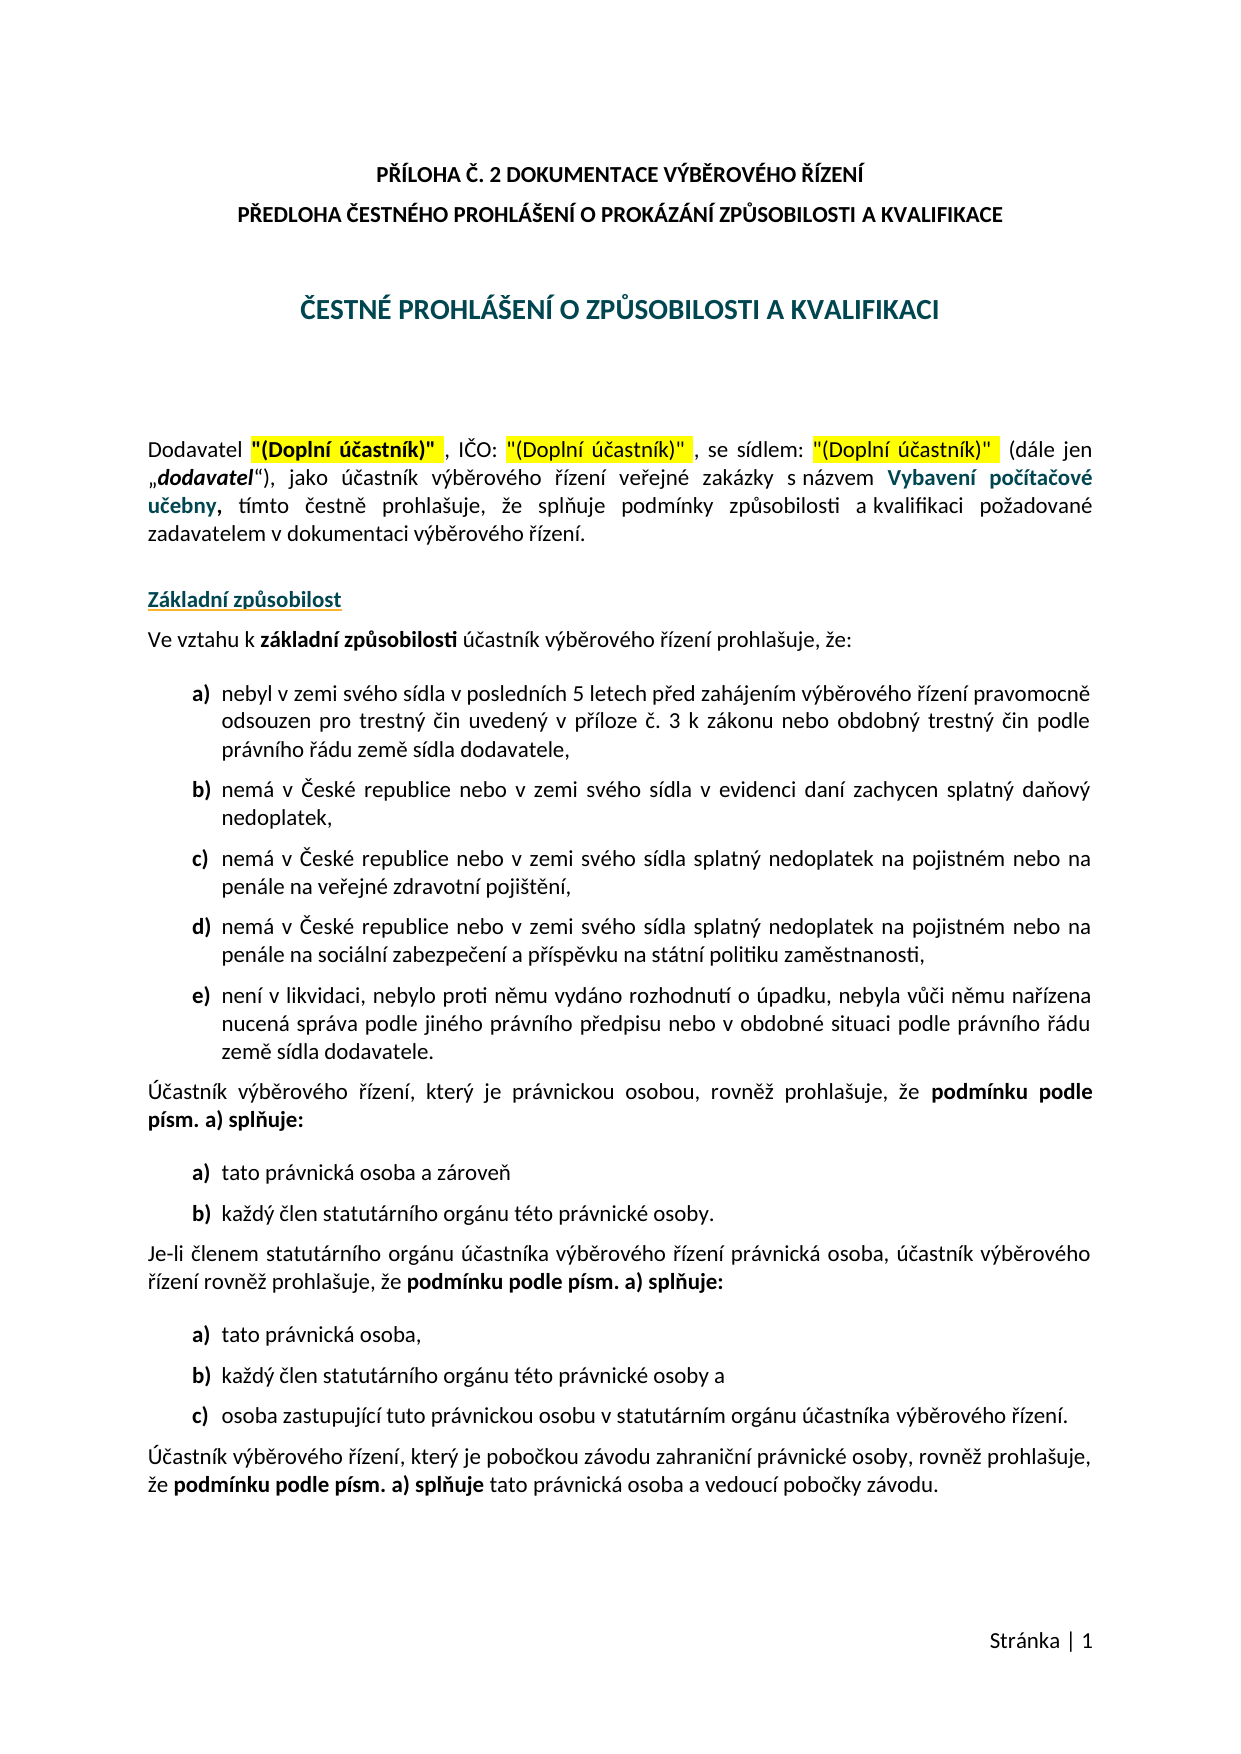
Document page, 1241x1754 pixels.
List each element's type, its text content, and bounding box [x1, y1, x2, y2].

list každý člen statutárního orgánu této právnické osoby. [192, 1199, 1093, 1227]
text Účastník výběrového řízení, který je pobočkou závodu zahraniční právnické osoby, rovněž prohlašuje, že podmínku podle písm. a) splňuje tato právnická osoba a vedoucí pobočky závodu. [148, 1442, 1093, 1498]
text Ve vztahu k základní způsobilosti účastník výběrového řízení prohlašuje, že: [148, 626, 1093, 654]
list není v likvidaci, nebylo proti němu vydáno rozhodnutí o úpadku, nebyla vůči němu nařízena nucená správa podle jiného právního předpisu nebo v obdobné situaci podle právního řádu země sídla dodavatele. [192, 981, 1093, 1065]
text Předloha čestného prohlášení o prokázání způsobilosti a kvalifikace [148, 201, 1093, 229]
list tato právnická osoba, [192, 1321, 1093, 1348]
text Účastník výběrového řízení, který je právnickou osobou, rovněž prohlašuje, že podmínku podle písm. a) splňuje: [148, 1077, 1093, 1133]
list nebyl v zemi svého sídla v posledních 5 letech před zahájením výběrového řízení pravomocně odsouzen pro trestný čin uvedený v příloze č. 3 k zákonu nebo obdobný trestný čin podle právního řádu země sídla dodavatele, [192, 679, 1093, 763]
list nemá v České republice nebo v zemi svého sídla splatný nedoplatek na pojistném nebo na penále na veřejné zdravotní pojištění, [192, 844, 1093, 900]
list tato právnická osoba a zároveň [192, 1158, 1093, 1186]
list každý člen statutárního orgánu této právnické osoby a [192, 1361, 1093, 1389]
list nemá v České republice nebo v zemi svého sídla splatný nedoplatek na pojistném nebo na penále na sociální zabezpečení a příspěvku na státní politiku zaměstnanosti, [192, 912, 1093, 968]
list osoba zastupující tuto právnickou osobu v statutárním orgánu účastníka výběrového řízení. [192, 1402, 1093, 1429]
text Základní způsobilost [148, 585, 1093, 613]
text Dodavatel , IČO: , se sídlem: (dále jen „dodavatel“), jako účastník výběrového řízení veřejné zakázky s názvem Vybavení počítačové učebny, tímto čestně prohlašuje, že splňuje podmínky způsobilosti a kvalifikaci požadované zadavatelem v dokumentaci výběrového řízení. [148, 436, 1093, 548]
text Příloha č. 2 DOKUMENTACE výběrového řízení [148, 160, 1093, 188]
list nemá v České republice nebo v zemi svého sídla v evidenci daní zachycen splatný daňový nedoplatek, [192, 775, 1093, 831]
text Je-li členem statutárního orgánu účastníka výběrového řízení právnická osoba, účastník výběrového řízení rovněž prohlašuje, že podmínku podle písm. a) splňuje: [148, 1239, 1093, 1296]
text čestné prohlášení o způsobilosti a kvalifikaci [148, 291, 1093, 327]
